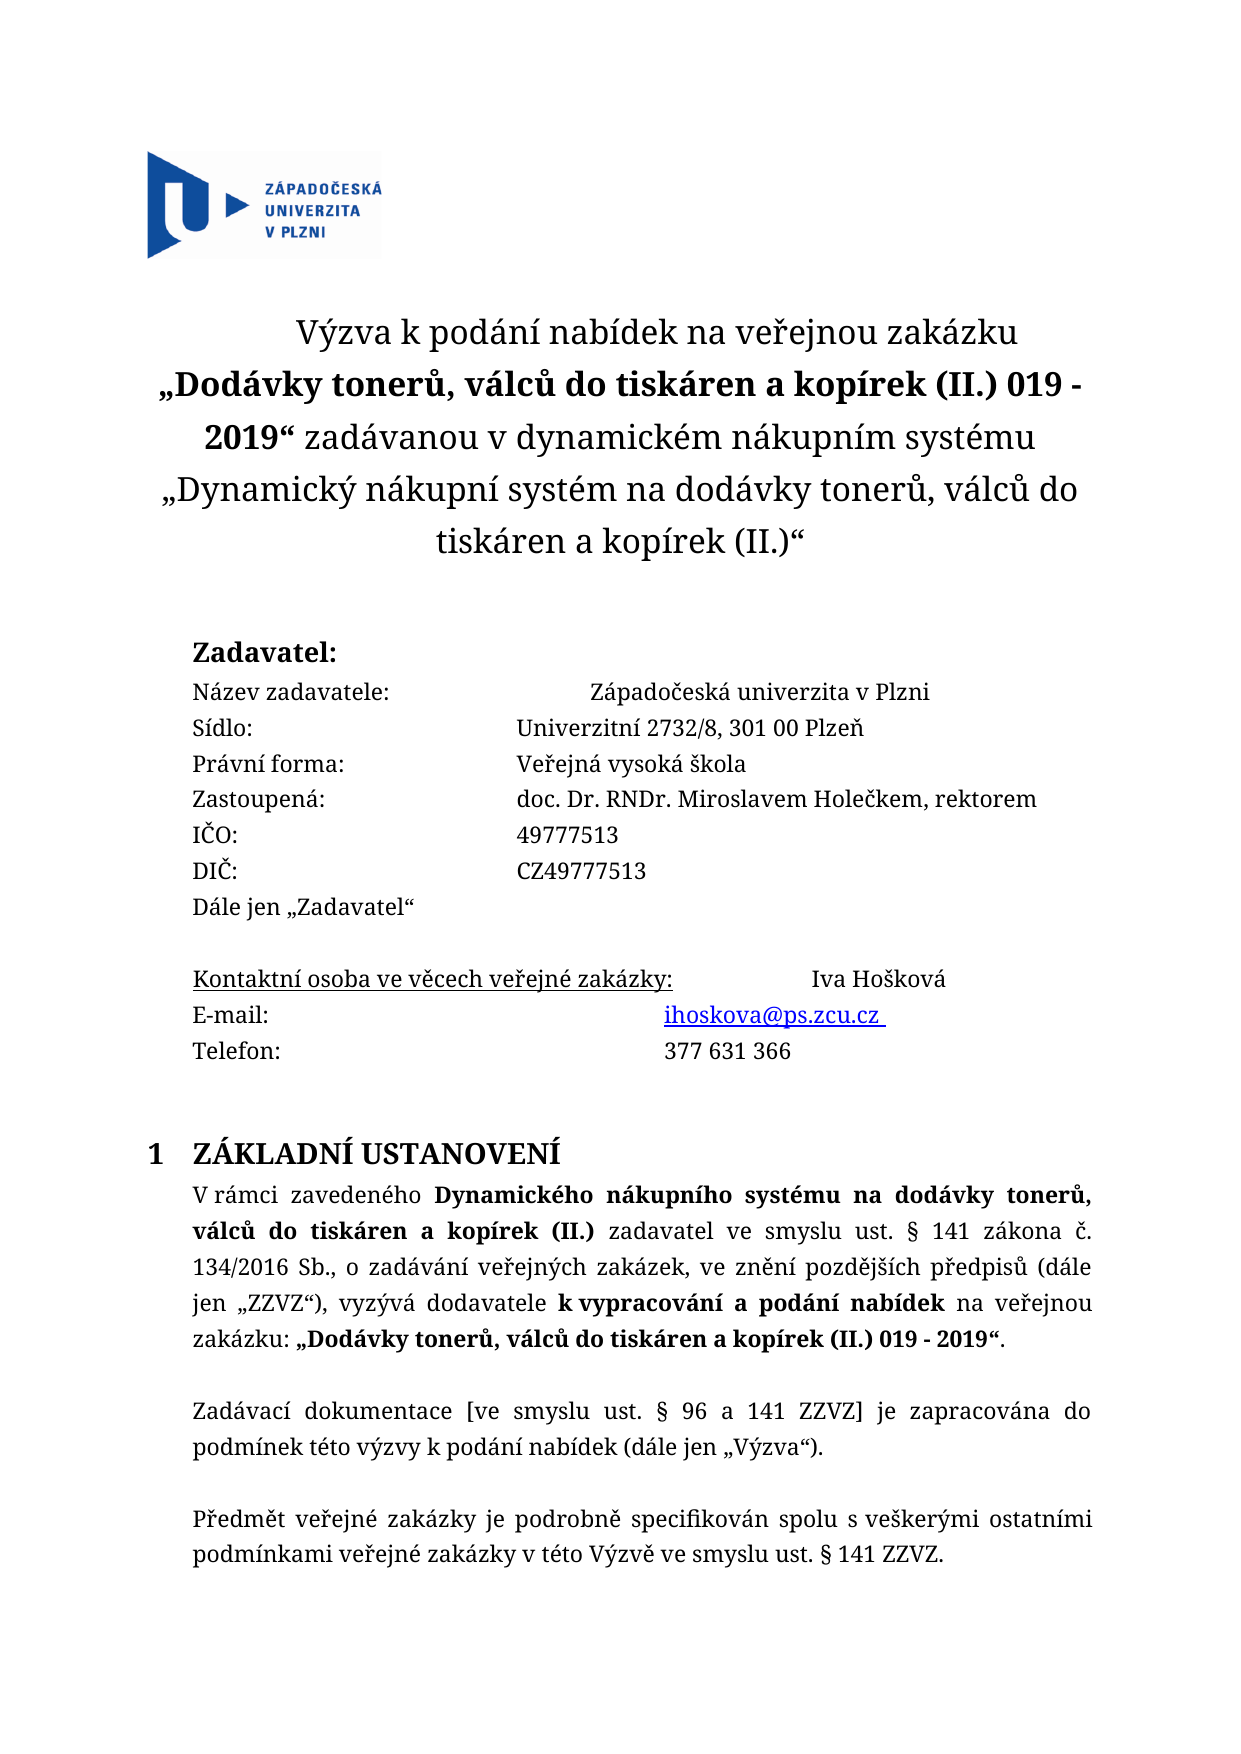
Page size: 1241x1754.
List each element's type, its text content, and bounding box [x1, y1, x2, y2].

text DIČ: CZ49777513 [148, 855, 1093, 887]
text Předmět veřejné zakázky je podrobně specifikován spolu s veškerými ostatními podmínkami veřejné zakázky v této Výzvě ve smyslu ust. § 141 ZZVZ. [192, 1502, 1093, 1570]
text Telefon: 377 631 366 [148, 1035, 1093, 1066]
picture [147, 151, 382, 259]
text Název zadavatele: Západočeská univerzita v Plzni [148, 676, 1093, 707]
text Výzva k podání nabídek na veřejnou zakázku „Dodávky tonerů, válců do tiskáren a kopírek (II.) 019 - 2019“ zadávanou v dynamickém nákupním systému „Dynamický nákupní systém na dodávky tonerů, válců do tiskáren a kopírek (II.)“ [148, 309, 1093, 563]
text Sídlo: Univerzitní 2732/8, 301 00 Plzeň [148, 712, 1093, 743]
subtitle ZÁKLADNÍ USTANOVENÍ [148, 1133, 1093, 1173]
text IČO: 49777513 [148, 819, 1093, 851]
text V rámci zavedeného Dynamického nákupního systému na dodávky tonerů, válců do tiskáren a kopírek (II.) zadavatel ve smyslu ust. § 141 zákona č. 134/2016 Sb., o zadávání veřejných zakázek, ve znění pozdějších předpisů (dále jen „ZZVZ“), vyzývá dodavatele k vypracování a podání nabídek na veřejnou zakázku: „Dodávky tonerů, válců do tiskáren a kopírek (II.) 019 - 2019“. [192, 1179, 1093, 1354]
text Zadavatel: [192, 633, 1093, 670]
text Zadávací dokumentace [ve smyslu ust. § 96 a 141 ZZVZ] je zapracována do podmínek této výzvy k podání nabídek (dále jen „Výzva“). [192, 1395, 1093, 1462]
text Dále jen „Zadavatel“ [148, 891, 1093, 922]
text Zastoupená: doc. Dr. RNDr. Miroslavem Holečkem, rektorem [192, 783, 1093, 815]
text E-mail: ihoskova@ps.zcu.cz [148, 999, 1093, 1030]
text Kontaktní osoba ve věcech veřejné zakázky: Iva Hošková [148, 963, 1093, 994]
text Právní forma: Veřejná vysoká škola [148, 747, 1093, 779]
